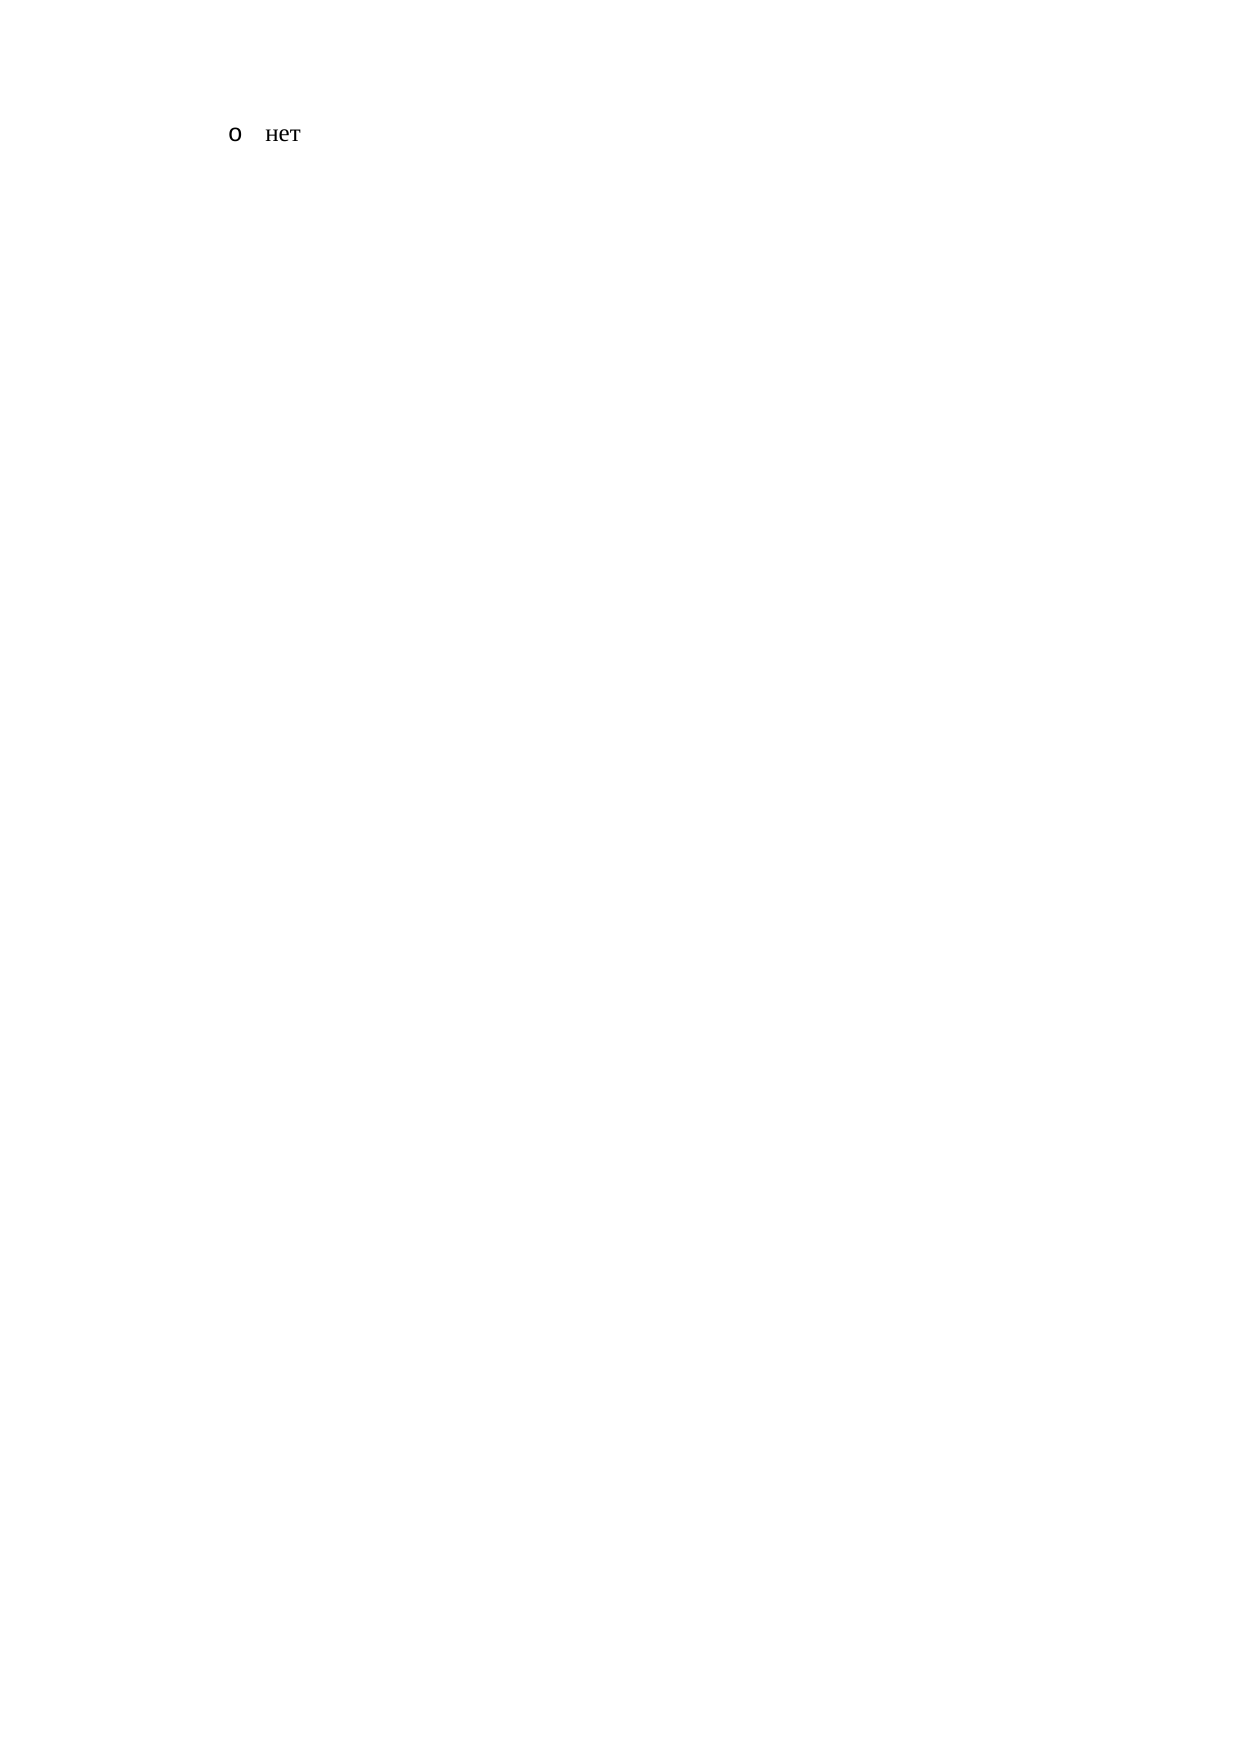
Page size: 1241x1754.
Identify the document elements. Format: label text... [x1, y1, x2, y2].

list нет [228, 118, 1152, 149]
